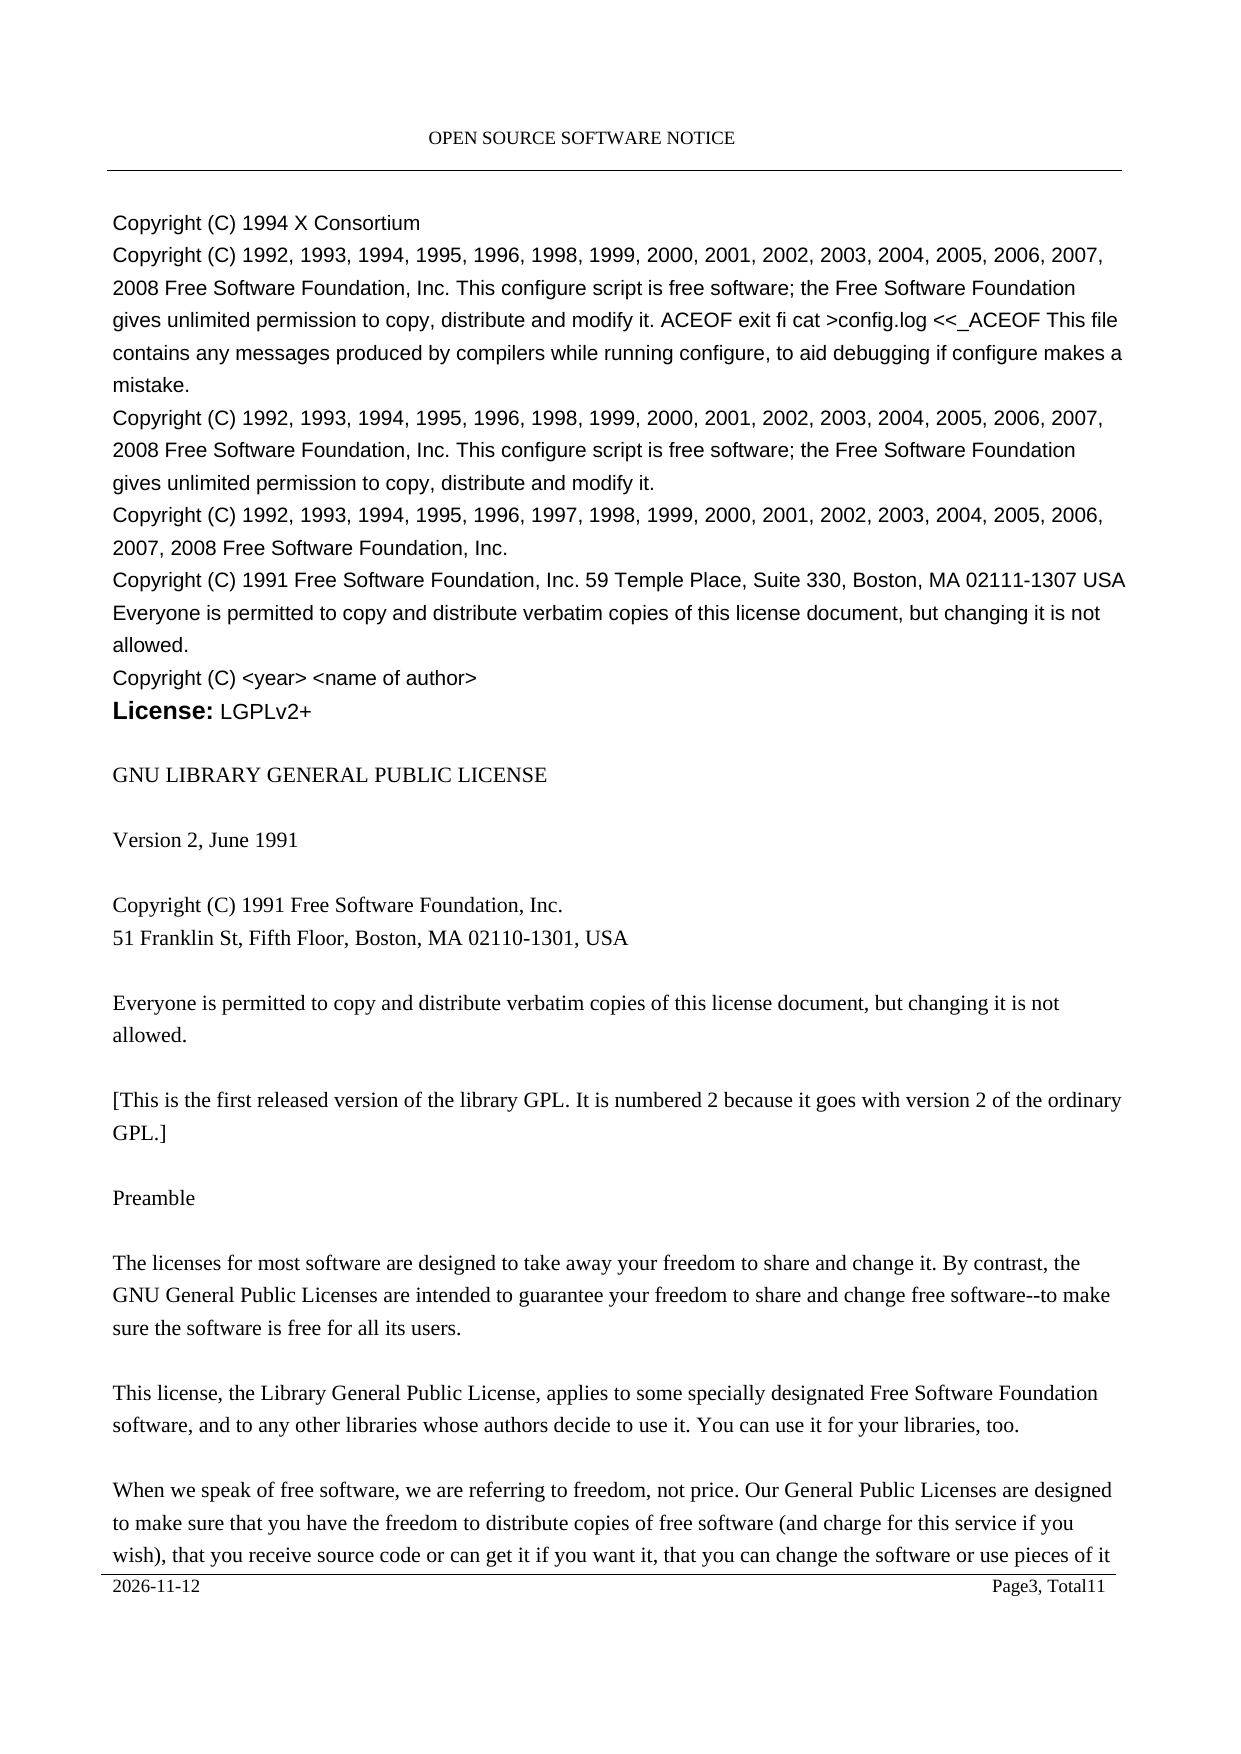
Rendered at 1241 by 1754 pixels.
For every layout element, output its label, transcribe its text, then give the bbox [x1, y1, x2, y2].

text Copyright (C) 1992, 1993, 1994, 1995, 1996, 1997, 1998, 1999, 2000, 2001, 2002, 2003, 2004, 2005, 2006, 2007, 2008 Free Software Foundation, Inc. [112, 499, 1128, 564]
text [112, 694, 1128, 1571]
text Copyright (C) <year> <name of author> [112, 661, 1128, 694]
text Copyright (C) 1994 X Consortium [112, 206, 1128, 239]
text Copyright (C) 1992, 1993, 1994, 1995, 1996, 1998, 1999, 2000, 2001, 2002, 2003, 2004, 2005, 2006, 2007, 2008 Free Software Foundation, Inc. This configure script is free software; the Free Software Foundation gives unlimited permission to copy, distribute and modify it. [112, 401, 1128, 499]
text Copyright (C) 1992, 1993, 1994, 1995, 1996, 1998, 1999, 2000, 2001, 2002, 2003, 2004, 2005, 2006, 2007, 2008 Free Software Foundation, Inc. This configure script is free software; the Free Software Foundation gives unlimited permission to copy, distribute and modify it. ACEOF exit fi cat >config.log <<_ACEOF This file contains any messages produced by compilers while running configure, to aid debugging if configure makes a mistake. [112, 239, 1128, 401]
text Copyright (C) 1991 Free Software Foundation, Inc. 59 Temple Place, Suite 330, Boston, MA 02111-1307 USA Everyone is permitted to copy and distribute verbatim copies of this license document, but changing it is not allowed. [112, 564, 1128, 661]
